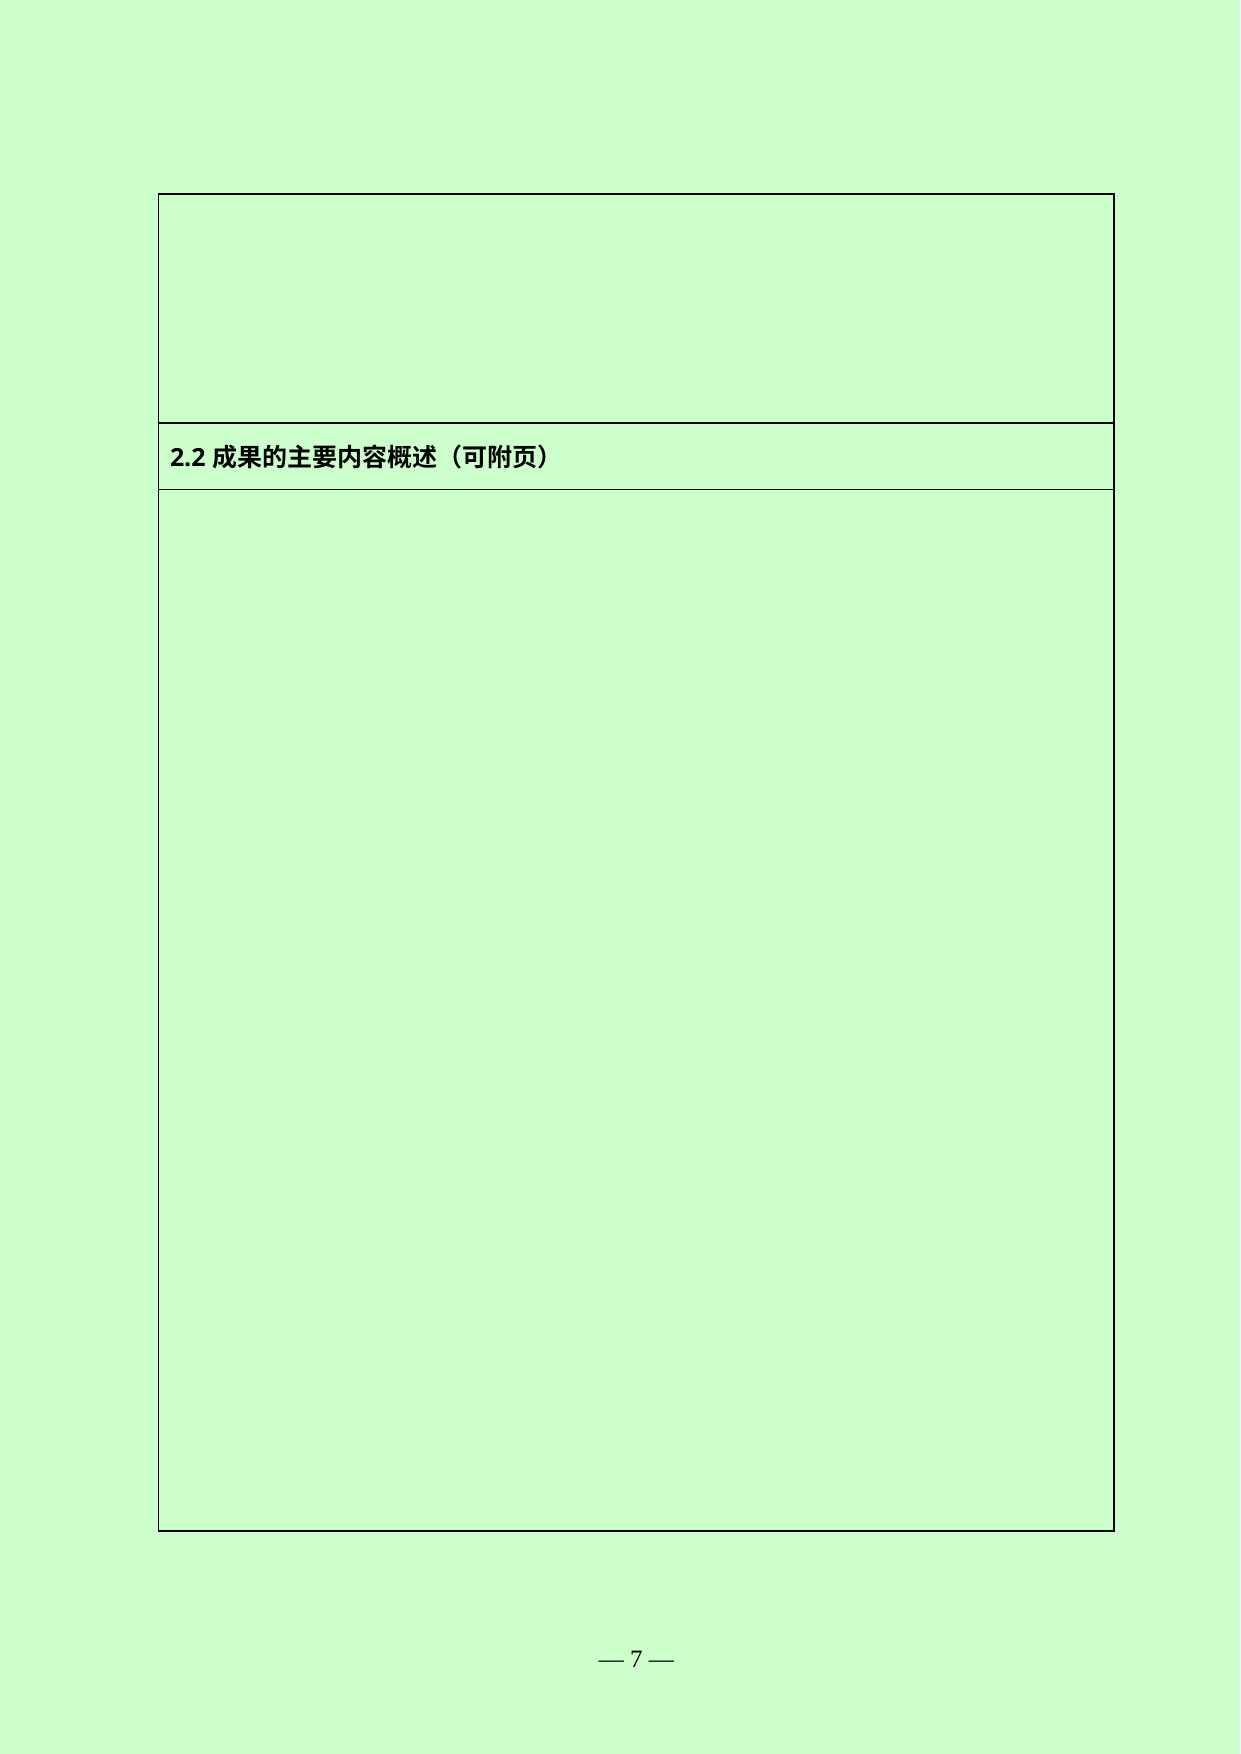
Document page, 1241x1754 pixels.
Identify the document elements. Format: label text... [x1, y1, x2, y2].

table_cell 2.2 成果的主要内容概述（可附页） [159, 424, 1113, 488]
table_cell [159, 195, 1113, 422]
table_cell [159, 490, 1113, 1530]
